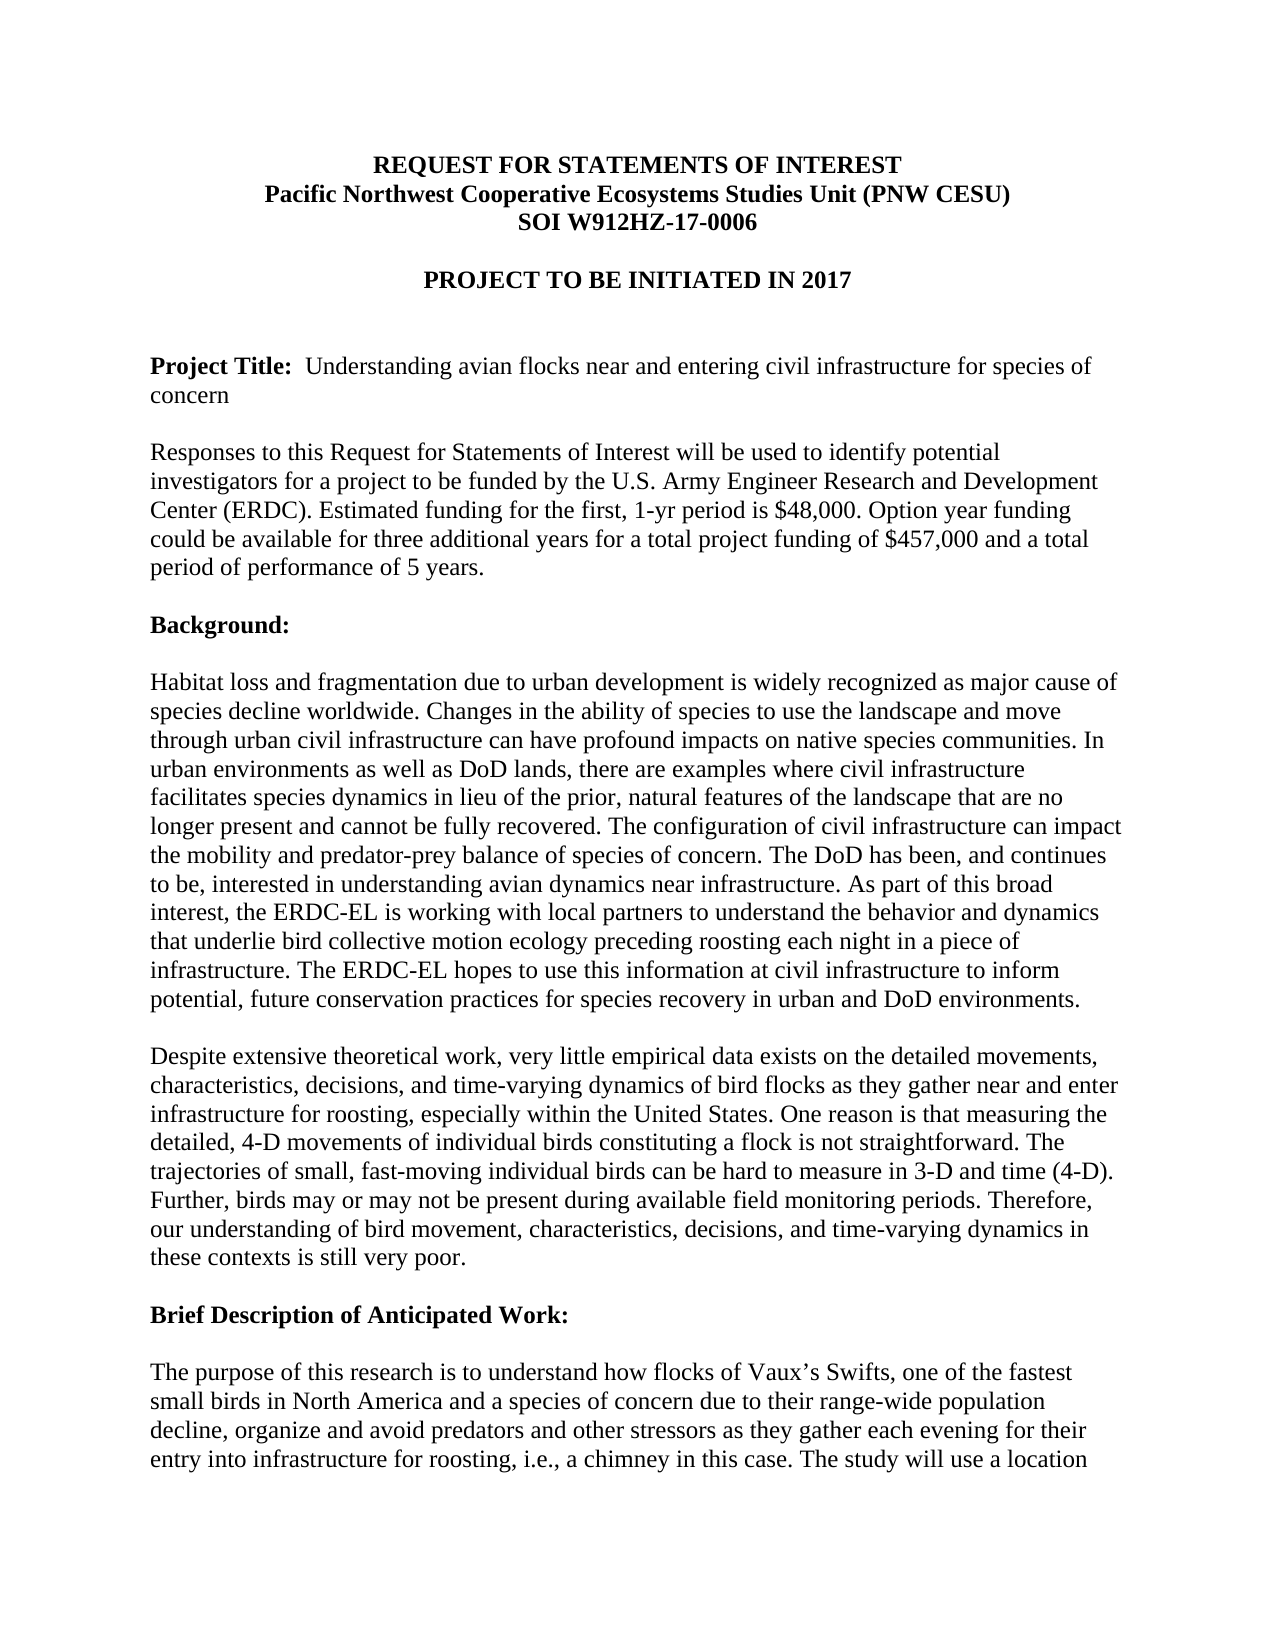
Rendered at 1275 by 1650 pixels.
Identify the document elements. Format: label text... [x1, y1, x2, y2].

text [150, 1357, 1125, 1472]
text Despite extensive theoretical work, very little empirical data exists on the detailed movements, characteristics, decisions, and time-varying dynamics of bird flocks as they gather near and enter infrastructure for roosting, especially within the United States. One reason is that measuring the detailed, 4-D movements of individual birds constituting a flock is not straightforward. The trajectories of small, fast-moving individual birds can be hard to measure in 3-D and time (4-D). Further, birds may or may not be present during available field monitoring periods. Therefore, our understanding of bird movement, characteristics, decisions, and time-varying dynamics in these contexts is still very poor. [150, 1041, 1125, 1271]
text Responses to this Request for Statements of Interest will be used to identify potential investigators for a project to be funded by the U.S. Army Engineer Research and Development Center (ERDC). Estimated funding for the first, 1-yr period is $48,000. Option year funding could be available for three additional years for a total project funding of $457,000 and a total period of performance of 5 years. [150, 437, 1125, 581]
text Pacific Northwest Cooperative Ecosystems Studies Unit (PNW CESU) [150, 179, 1125, 207]
text SOI W912HZ-17-0006 [150, 207, 1125, 236]
text REQUEST FOR STATEMENTS OF INTEREST [150, 150, 1125, 179]
text Background: [150, 610, 1125, 639]
text PROJECT TO BE INITIATED IN 2017 [150, 265, 1125, 294]
text Brief Description of Anticipated Work: [150, 1300, 1125, 1329]
text Project Title: Understanding avian flocks near and entering civil infrastructure for species of concern [150, 351, 1125, 409]
text Habitat loss and fragmentation due to urban development is widely recognized as major cause of species decline worldwide. Changes in the ability of species to use the landscape and move through urban civil infrastructure can have profound impacts on native species communities. In urban environments as well as DoD lands, there are examples where civil infrastructure facilitates species dynamics in lieu of the prior, natural features of the landscape that are no longer present and cannot be fully recovered. The configuration of civil infrastructure can impact the mobility and predator-prey balance of species of concern. The DoD has been, and continues to be, interested in understanding avian dynamics near infrastructure. As part of this broad interest, the ERDC-EL is working with local partners to understand the behavior and dynamics that underlie bird collective motion ecology preceding roosting each night in a piece of infrastructure. The ERDC-EL hopes to use this information at civil infrastructure to inform potential, future conservation practices for species recovery in urban and DoD environments. [150, 667, 1125, 1012]
